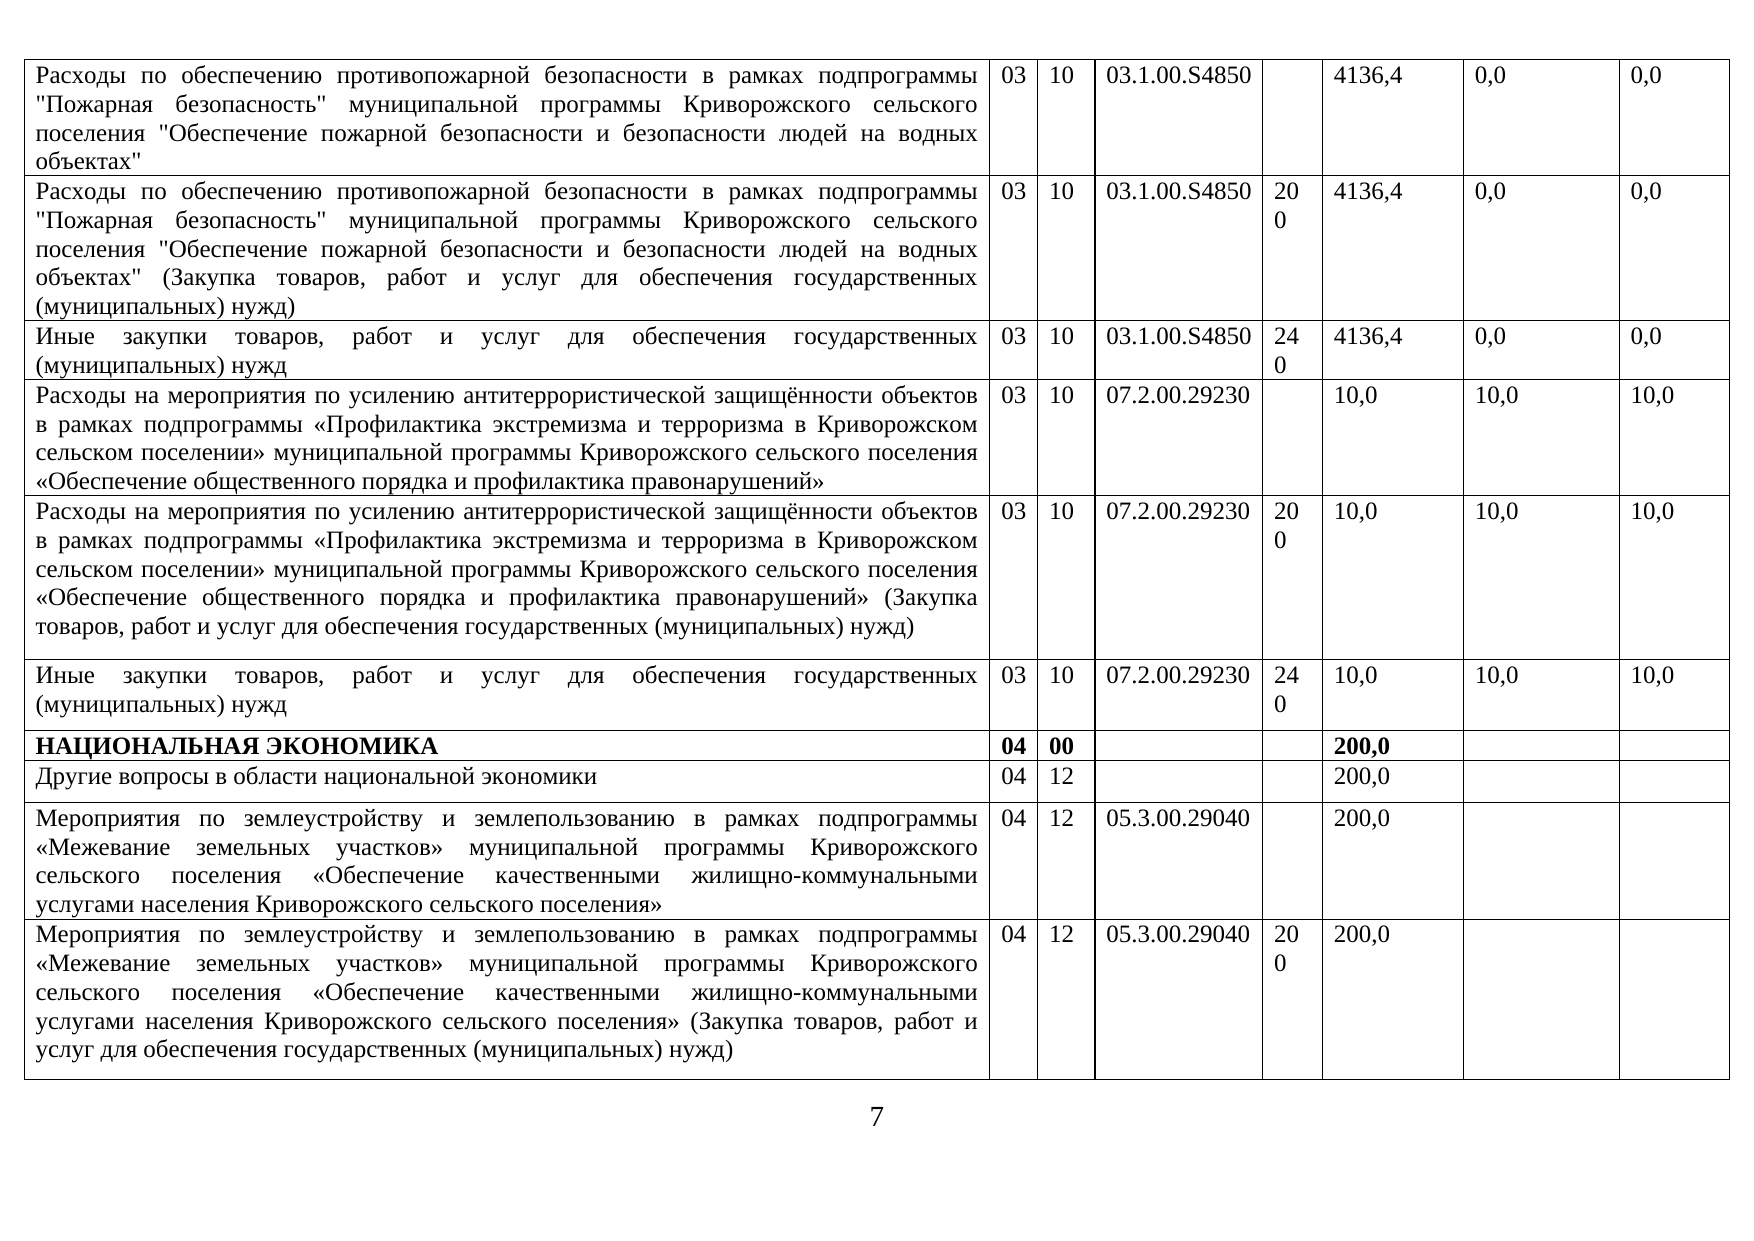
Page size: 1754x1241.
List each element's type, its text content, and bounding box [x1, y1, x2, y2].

table_cell [1464, 920, 1619, 1079]
table_cell 10 [1038, 380, 1094, 495]
table_cell [1096, 731, 1262, 760]
table_cell 12 [1038, 761, 1094, 802]
table_cell 07.2.00.29230 [1096, 660, 1262, 730]
table_cell 4136,4 [1323, 60, 1463, 175]
table_cell [1464, 761, 1619, 802]
table_cell 04 [990, 803, 1037, 918]
table_cell Расходы по обеспечению противопожарной безопасности в рамках подпрограммы "Пожарная безопасность" муниципальной программы Криворожского сельского поселения "Обеспечение пожарной безопасности и безопасности людей на водных объектах" [25, 60, 989, 175]
table_cell 10 [1038, 660, 1094, 730]
table_cell 10 [1038, 496, 1094, 659]
table_cell 10,0 [1620, 660, 1729, 730]
table_cell 4136,4 [1323, 321, 1463, 379]
table_cell [1464, 803, 1619, 918]
table_cell 10 [1038, 321, 1094, 379]
table_cell [1464, 731, 1619, 760]
table_cell 12 [1038, 803, 1094, 918]
table_cell 0,0 [1620, 321, 1729, 379]
table_cell Другие вопросы в области национальной экономики [25, 761, 989, 802]
table_cell Расходы на мероприятия по усилению антитеррористической защищённости объектов в рамках подпрограммы «Профилактика экстремизма и терроризма в Криворожском сельском поселении» муниципальной программы Криворожского сельского поселения «Обеспечение общественного порядка и профилактика правонарушений» (Закупка товаров, работ и услуг для обеспечения государственных (муниципальных) нужд) [25, 496, 989, 659]
table_cell 10 [1038, 60, 1094, 175]
table_cell 07.2.00.29230 [1096, 380, 1262, 495]
table_cell [1096, 761, 1262, 802]
table_cell 240 [1263, 321, 1322, 379]
table_cell 10,0 [1323, 496, 1463, 659]
table_cell 03.1.00.S4850 [1096, 321, 1262, 379]
table_cell 0,0 [1464, 176, 1619, 320]
table_cell 04 [990, 731, 1037, 760]
table_cell [1263, 380, 1322, 495]
table_cell 0,0 [1464, 60, 1619, 175]
table_cell 200 [1263, 496, 1322, 659]
table_cell 05.3.00.29040 [1096, 803, 1262, 918]
table_cell 07.2.00.29230 [1096, 496, 1262, 659]
table_cell 200,0 [1323, 731, 1463, 760]
table_cell 03 [990, 321, 1037, 379]
table_cell НАЦИОНАЛЬНАЯ ЭКОНОМИКА [25, 731, 989, 760]
table_cell 03 [990, 380, 1037, 495]
table_cell 200,0 [1323, 920, 1463, 1079]
table_cell Расходы на мероприятия по усилению антитеррористической защищённости объектов в рамках подпрограммы «Профилактика экстремизма и терроризма в Криворожском сельском поселении» муниципальной программы Криворожского сельского поселения «Обеспечение общественного порядка и профилактика правонарушений» [25, 380, 989, 495]
table_cell 0,0 [1464, 321, 1619, 379]
table_cell Иные закупки товаров, работ и услуг для обеспечения государственных (муниципальных) нужд [25, 660, 989, 730]
table_cell 200,0 [1323, 761, 1463, 802]
table_cell 10,0 [1464, 496, 1619, 659]
table_cell 200 [1263, 176, 1322, 320]
table_cell 04 [990, 920, 1037, 1079]
table_cell [1620, 731, 1729, 760]
table_cell 03.1.00.S4850 [1096, 60, 1262, 175]
table_cell 4136,4 [1323, 176, 1463, 320]
table_cell 200 [1263, 920, 1322, 1079]
table_cell 10,0 [1464, 660, 1619, 730]
table_cell 10,0 [1620, 496, 1729, 659]
table_cell [1620, 920, 1729, 1079]
table_cell 04 [990, 761, 1037, 802]
table_cell [1620, 803, 1729, 918]
table_cell 03.1.00.S4850 [1096, 176, 1262, 320]
table_cell 10 [1038, 176, 1094, 320]
table_cell [1263, 761, 1322, 802]
table_cell 03 [990, 176, 1037, 320]
table_cell 05.3.00.29040 [1096, 920, 1262, 1079]
table_cell 240 [1263, 660, 1322, 730]
table_cell [1263, 803, 1322, 918]
table_cell 10,0 [1464, 380, 1619, 495]
table_cell 10,0 [1323, 380, 1463, 495]
table_cell Мероприятия по землеустройству и землепользованию в рамках подпрограммы «Межевание земельных участков» муниципальной программы Криворожского сельского поселения «Обеспечение качественными жилищно-коммунальными услугами населения Криворожского сельского поселения» [25, 803, 989, 918]
table_cell 00 [1038, 731, 1094, 760]
table_cell [1620, 761, 1729, 802]
table_cell 0,0 [1620, 60, 1729, 175]
table_cell [1263, 731, 1322, 760]
table_cell 03 [990, 660, 1037, 730]
table_cell 200,0 [1323, 803, 1463, 918]
table_cell 03 [990, 496, 1037, 659]
table_cell 12 [1038, 920, 1094, 1079]
table_cell [1263, 60, 1322, 175]
table_cell Мероприятия по землеустройству и землепользованию в рамках подпрограммы «Межевание земельных участков» муниципальной программы Криворожского сельского поселения «Обеспечение качественными жилищно-коммунальными услугами населения Криворожского сельского поселения» (Закупка товаров, работ и услуг для обеспечения государственных (муниципальных) нужд) [25, 920, 989, 1079]
table_cell Расходы по обеспечению противопожарной безопасности в рамках подпрограммы "Пожарная безопасность" муниципальной программы Криворожского сельского поселения "Обеспечение пожарной безопасности и безопасности людей на водных объектах" (Закупка товаров, работ и услуг для обеспечения государственных (муниципальных) нужд) [25, 176, 989, 320]
table_cell 03 [990, 60, 1037, 175]
table_cell 10,0 [1323, 660, 1463, 730]
table_cell 0,0 [1620, 176, 1729, 320]
table_cell Иные закупки товаров, работ и услуг для обеспечения государственных (муниципальных) нужд [25, 321, 989, 379]
table_cell 10,0 [1620, 380, 1729, 495]
